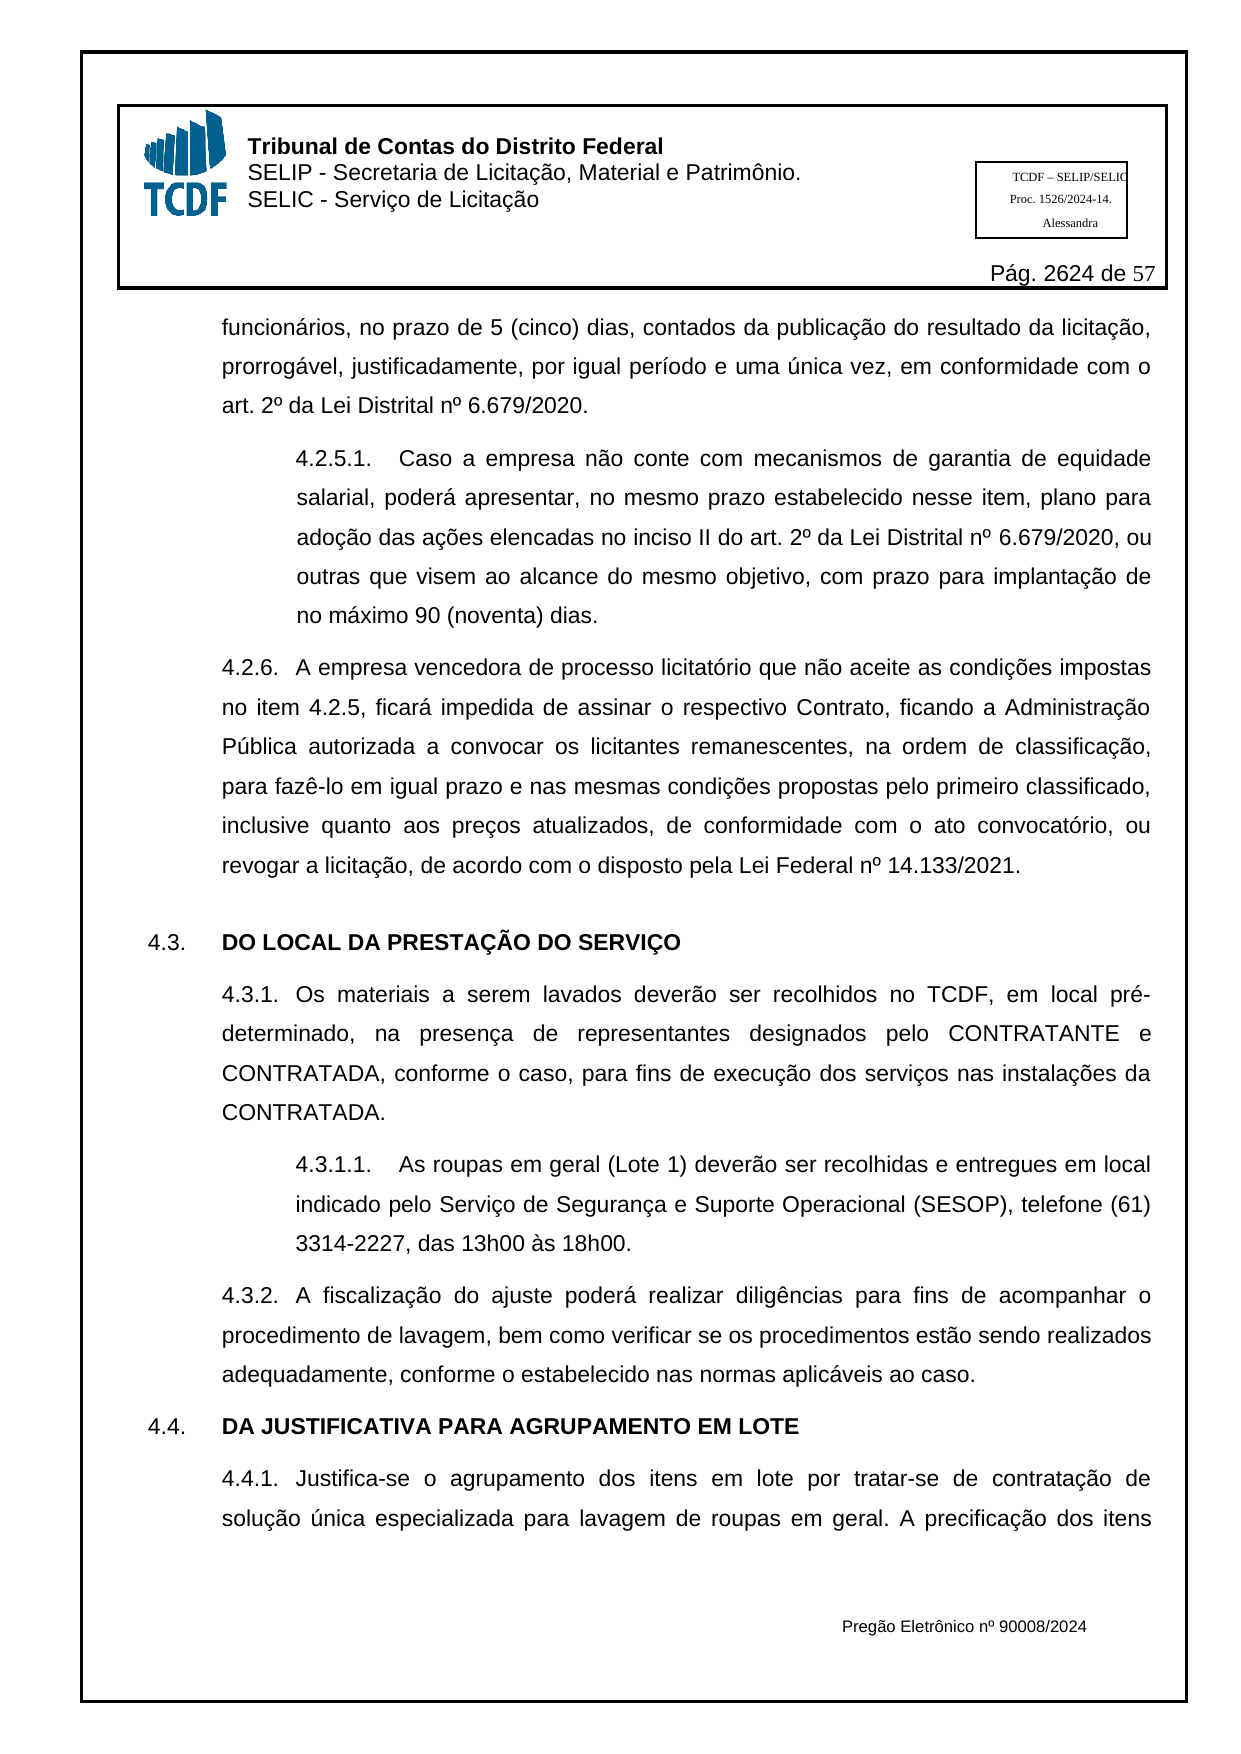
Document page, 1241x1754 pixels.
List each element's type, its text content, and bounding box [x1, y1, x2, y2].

picture [129, 107, 241, 218]
list Os materiais a serem lavados deverão ser recolhidos no TCDF, em local pré-determinado, na presença de representantes designados pelo CONTRATANTE e CONTRATADA, conforme o caso, para fins de execução dos serviços nas instalações da CONTRATADA. [222, 981, 1152, 1126]
list DA JUSTIFICATIVA PARA AGRUPAMENTO EM LOTE [148, 1413, 1152, 1439]
list A fiscalização do ajuste poderá realizar diligências para fins de acompanhar o procedimento de lavagem, bem como verificar se os procedimentos estão sendo realizados adequadamente, conforme o estabelecido nas normas aplicáveis ao caso. [222, 1282, 1152, 1387]
list Caso a empresa não conte com mecanismos de garantia de equidade salarial, poderá apresentar, no mesmo prazo estabelecido nesse item, plano para adoção das ações elencadas no inciso II do art. 2º da Lei Distrital nº 6.679/2020, ou outras que visem ao alcance do mesmo objetivo, com prazo para implantação de no máximo 90 (noventa) dias. [295, 444, 1152, 629]
list DO LOCAL DA PRESTAÇÃO DO SERVIÇO [148, 929, 1152, 955]
list As roupas em geral (Lote 1) deverão ser recolhidas e entregues em local indicado pelo Serviço de Segurança e Suporte Operacional (SESOP), telefone (61) 3314-2227, das 13h00 às 18h00. [295, 1151, 1152, 1256]
list A empresa vencedora de processo licitatório que não aceite as condições impostas no item 4.2.5, ficará impedida de assinar o respectivo Contrato, ficando a Administração Pública autorizada a convocar os licitantes remanescentes, na ordem de classificação, para fazê-lo em igual prazo e nas mesmas condições propostas pelo primeiro classificado, inclusive quanto aos preços atualizados, de conformidade com o ato convocatório, ou revogar a licitação, de acordo com o disposto pela Lei Federal nº 14.133/2021. [222, 654, 1152, 878]
